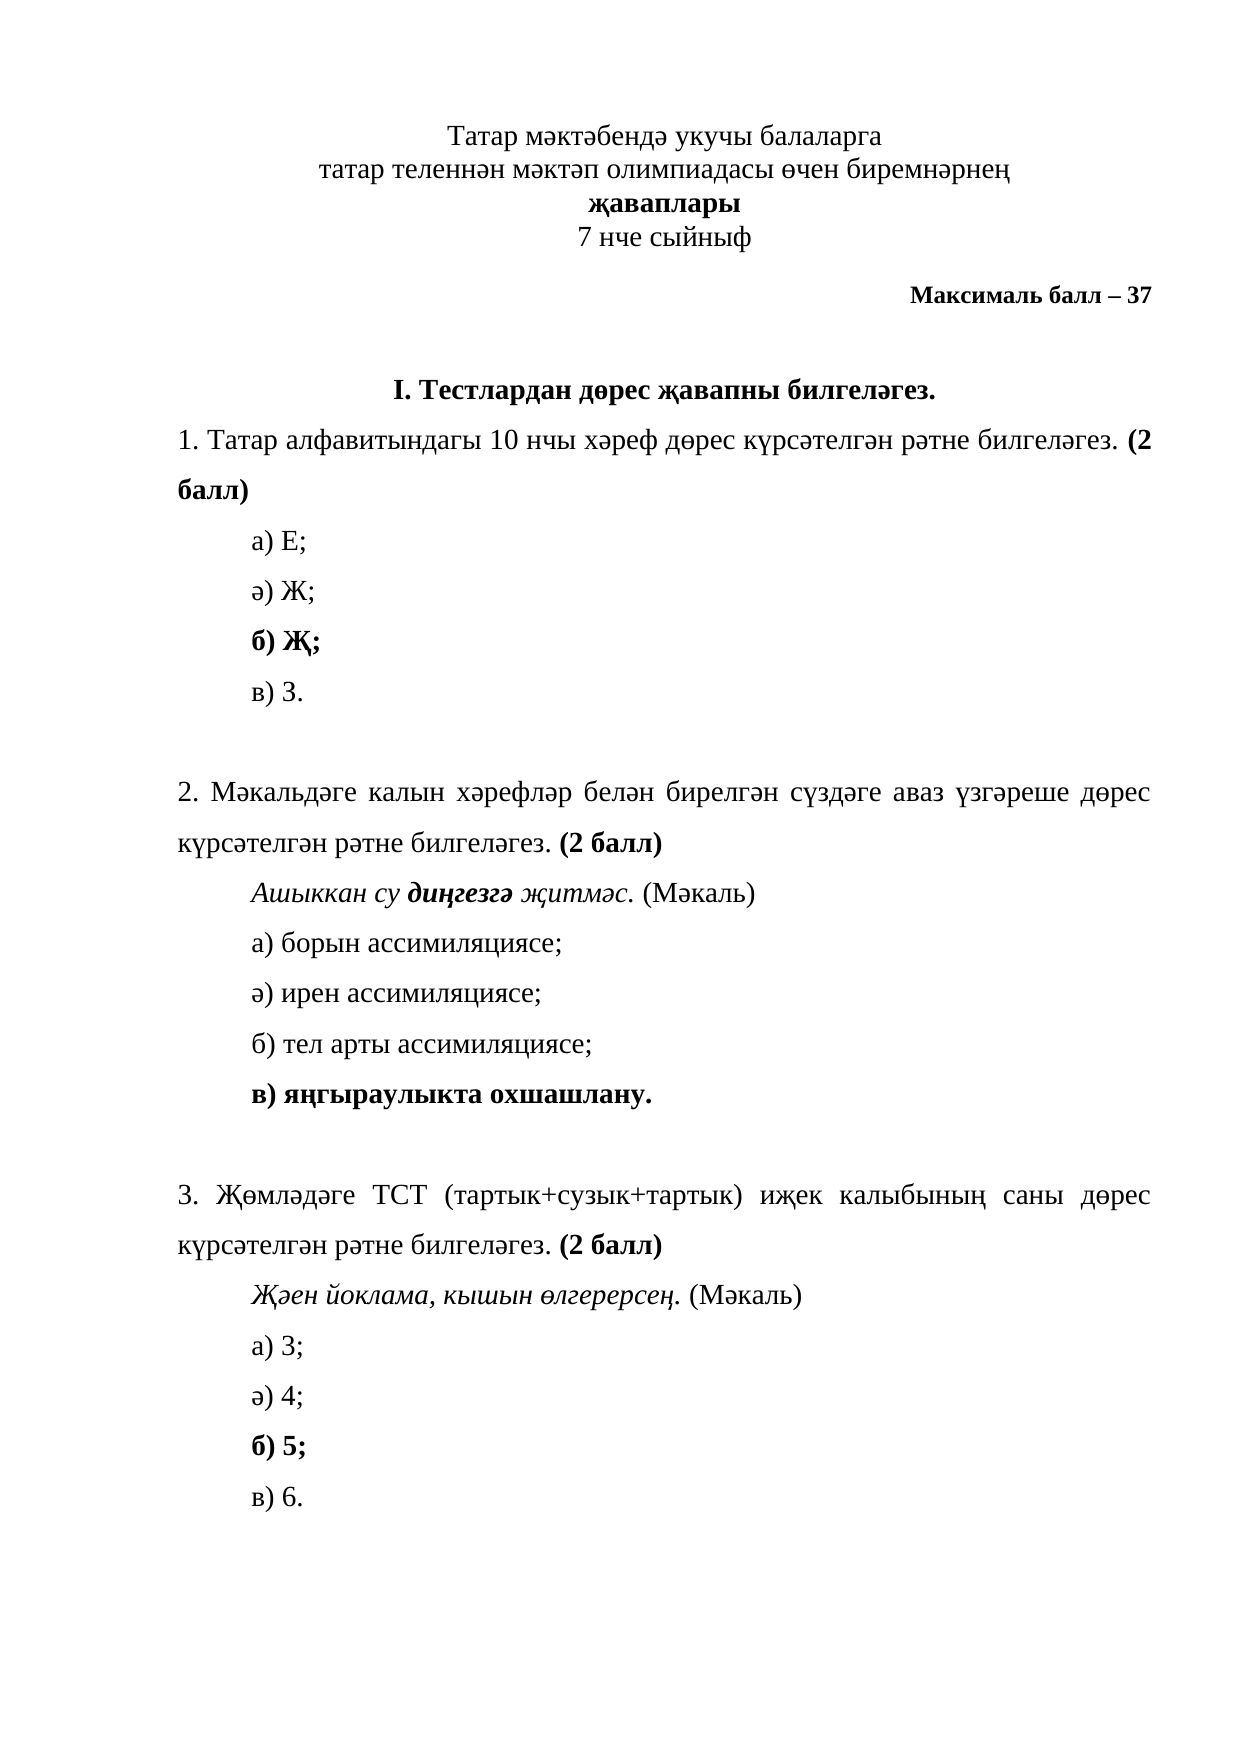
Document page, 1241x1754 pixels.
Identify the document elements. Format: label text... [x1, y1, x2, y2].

text татар теленнән мәктәп олимпиадасы өчен биремнәрнең [177, 152, 1152, 185]
text в) 6. [177, 1479, 1152, 1512]
text в) З. [177, 674, 1152, 707]
text б) 5; [177, 1428, 1152, 1462]
text 7 нче сыйныф [177, 219, 1152, 252]
text ә) 4; [177, 1378, 1152, 1412]
text Ашыккан су диңгезгә җитмәс. (Мәкаль) [177, 875, 1152, 908]
text а) 3; [177, 1328, 1152, 1361]
text б) Җ; [177, 623, 1152, 657]
text в) яңгыраулыкта охшашлану. [177, 1076, 1152, 1110]
text а) борын ассимиляциясе; [177, 925, 1152, 959]
text Җәен йоклама, кышын өлгерерсең. (Мәкаль) [177, 1277, 1152, 1311]
text б) тел арты ассимиляциясе; [177, 1026, 1152, 1059]
text ә) Ж; [177, 573, 1152, 607]
text Максималь балл – 37 [177, 280, 1152, 309]
text I. Тестлардан дөрес җавапны билгеләгез. [177, 372, 1152, 405]
text а) Е; [177, 523, 1152, 556]
text 1. Татар алфавитындагы 10 нчы хәреф дөрес күрсәтелгән рәтне билгеләгез. (2 балл) [177, 422, 1152, 506]
text Татар мәктәбендә укучы балаларга [177, 118, 1152, 152]
text ә) ирен ассимиляциясе; [177, 976, 1152, 1009]
text 3. Җөмләдәге ТСТ (тартык+сузык+тартык) иҗек калыбының саны дөрес күрсәтелгән рәтне билгеләгез. (2 балл) [177, 1177, 1152, 1261]
text җаваплары [177, 185, 1152, 219]
text 2. Мәкальдәге калын хәрефләр белән бирелгән сүздәге аваз үзгәреше дөрес күрсәтелгән рәтне билгеләгез. (2 балл) [177, 774, 1152, 858]
